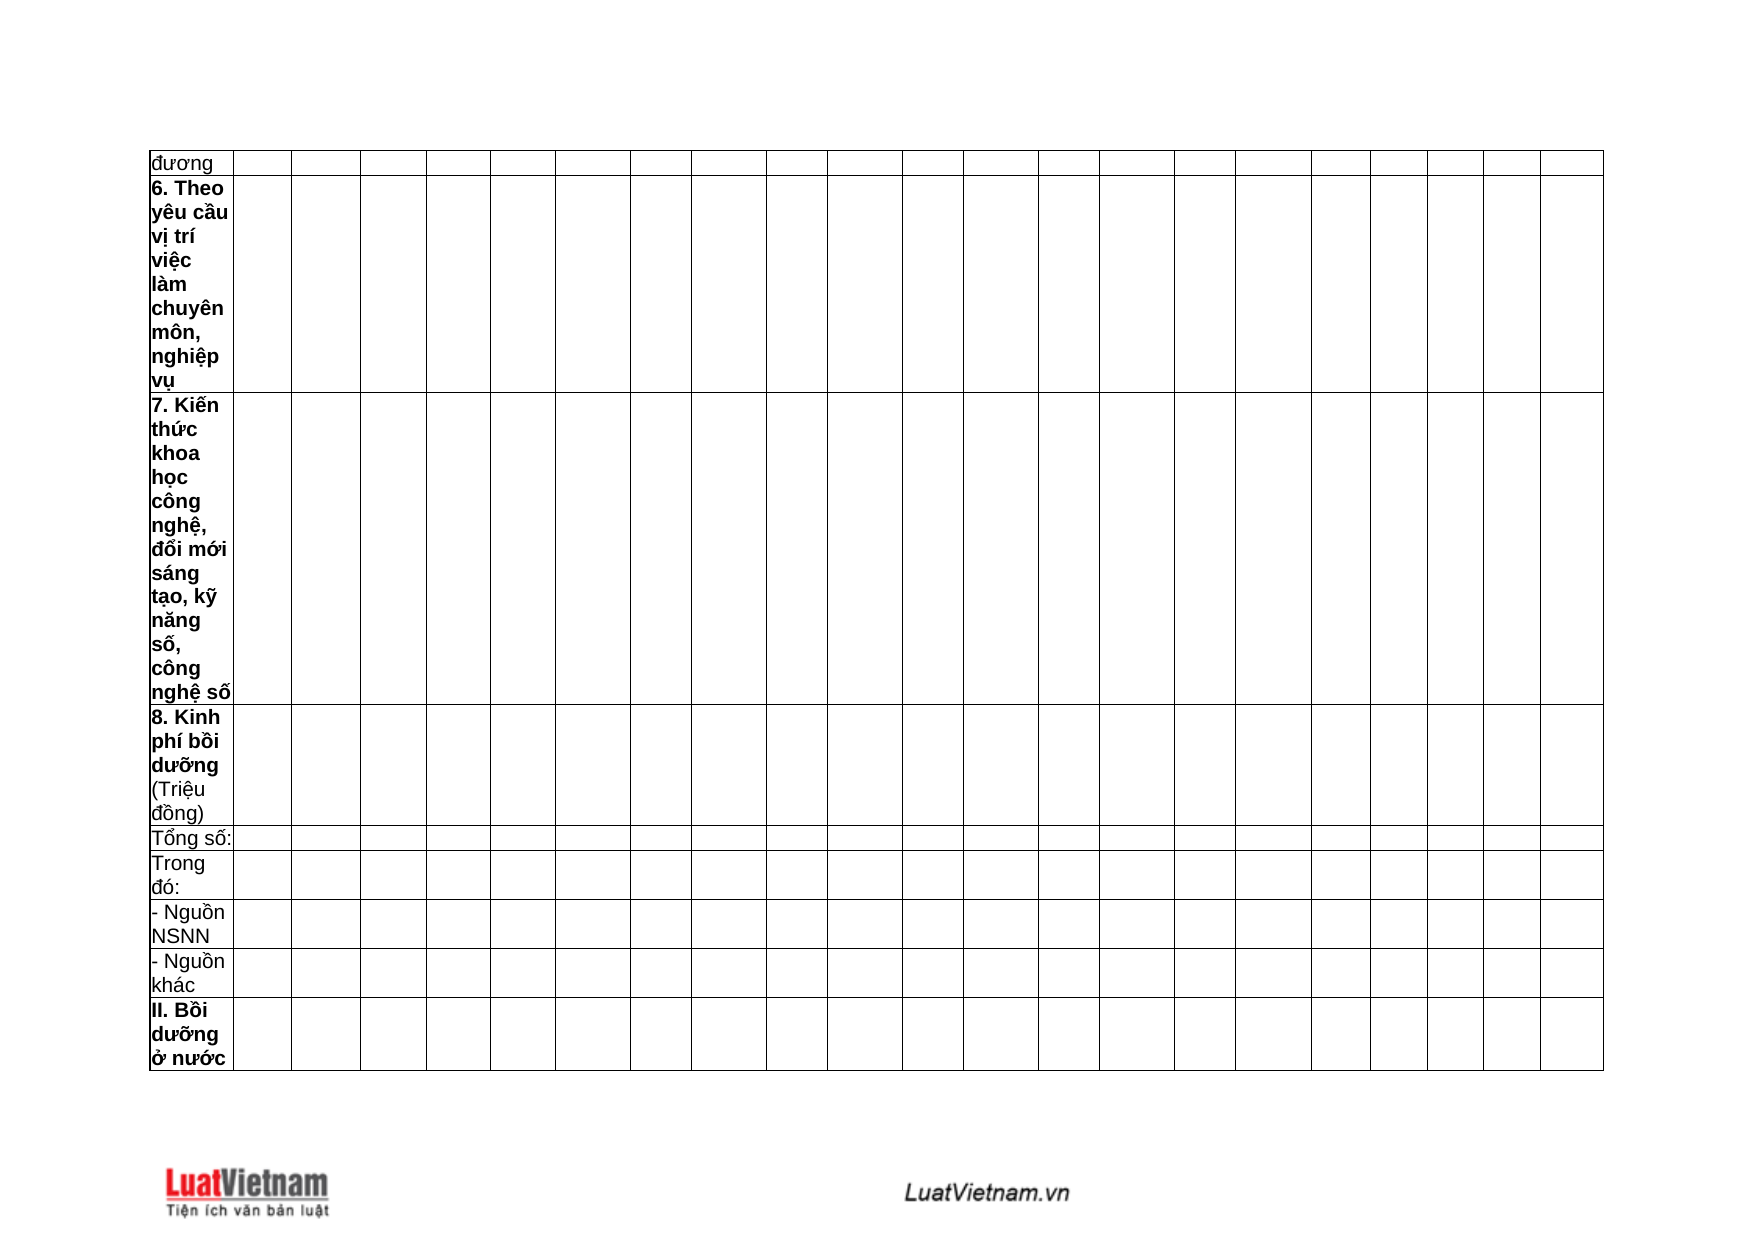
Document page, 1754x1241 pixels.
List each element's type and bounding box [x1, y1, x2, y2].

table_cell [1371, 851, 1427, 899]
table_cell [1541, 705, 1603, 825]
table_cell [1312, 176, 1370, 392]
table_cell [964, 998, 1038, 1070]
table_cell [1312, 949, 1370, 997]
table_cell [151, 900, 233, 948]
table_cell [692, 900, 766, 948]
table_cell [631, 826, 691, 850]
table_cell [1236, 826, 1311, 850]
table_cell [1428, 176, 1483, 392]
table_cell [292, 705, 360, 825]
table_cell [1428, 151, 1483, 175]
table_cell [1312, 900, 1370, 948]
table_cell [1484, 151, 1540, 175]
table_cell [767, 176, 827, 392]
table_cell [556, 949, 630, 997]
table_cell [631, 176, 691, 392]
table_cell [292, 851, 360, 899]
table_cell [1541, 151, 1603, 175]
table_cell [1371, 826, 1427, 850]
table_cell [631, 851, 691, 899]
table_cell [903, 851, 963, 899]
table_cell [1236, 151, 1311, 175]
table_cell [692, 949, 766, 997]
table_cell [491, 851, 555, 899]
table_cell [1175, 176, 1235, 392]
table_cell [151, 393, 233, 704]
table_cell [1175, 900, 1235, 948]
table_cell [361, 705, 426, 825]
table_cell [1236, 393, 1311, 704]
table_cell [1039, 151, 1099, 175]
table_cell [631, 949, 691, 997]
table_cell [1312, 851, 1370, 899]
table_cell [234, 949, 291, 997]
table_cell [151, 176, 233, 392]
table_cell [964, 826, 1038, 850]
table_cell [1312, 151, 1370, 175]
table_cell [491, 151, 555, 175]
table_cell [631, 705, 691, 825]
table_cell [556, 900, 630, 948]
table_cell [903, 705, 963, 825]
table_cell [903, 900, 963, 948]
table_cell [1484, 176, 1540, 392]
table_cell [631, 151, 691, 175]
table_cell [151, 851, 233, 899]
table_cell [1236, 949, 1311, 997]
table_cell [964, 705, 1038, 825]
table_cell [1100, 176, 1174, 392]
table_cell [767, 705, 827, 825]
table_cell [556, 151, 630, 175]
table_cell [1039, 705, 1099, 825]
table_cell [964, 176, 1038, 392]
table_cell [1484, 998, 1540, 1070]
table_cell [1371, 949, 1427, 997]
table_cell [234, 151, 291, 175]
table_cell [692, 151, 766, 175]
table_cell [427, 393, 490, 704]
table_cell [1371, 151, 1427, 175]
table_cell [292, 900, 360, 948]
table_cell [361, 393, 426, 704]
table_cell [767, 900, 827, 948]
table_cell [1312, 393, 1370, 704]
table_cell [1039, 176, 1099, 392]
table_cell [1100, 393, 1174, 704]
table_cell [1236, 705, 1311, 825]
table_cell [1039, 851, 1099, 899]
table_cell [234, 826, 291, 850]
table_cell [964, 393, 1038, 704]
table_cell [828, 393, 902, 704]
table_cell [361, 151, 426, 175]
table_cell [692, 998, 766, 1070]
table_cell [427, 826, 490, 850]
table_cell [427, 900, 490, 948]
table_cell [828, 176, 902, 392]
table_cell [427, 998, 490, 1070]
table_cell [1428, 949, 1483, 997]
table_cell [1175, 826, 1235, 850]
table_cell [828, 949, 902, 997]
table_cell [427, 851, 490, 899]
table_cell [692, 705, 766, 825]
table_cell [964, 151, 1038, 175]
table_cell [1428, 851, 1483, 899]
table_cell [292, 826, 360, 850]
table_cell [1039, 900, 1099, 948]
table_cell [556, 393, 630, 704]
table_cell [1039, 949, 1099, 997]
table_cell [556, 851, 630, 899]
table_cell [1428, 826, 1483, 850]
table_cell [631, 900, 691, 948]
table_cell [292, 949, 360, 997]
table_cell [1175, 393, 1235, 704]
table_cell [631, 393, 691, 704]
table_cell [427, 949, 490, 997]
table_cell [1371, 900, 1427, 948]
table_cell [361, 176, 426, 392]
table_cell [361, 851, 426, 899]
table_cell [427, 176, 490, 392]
picture [150, 1146, 1089, 1241]
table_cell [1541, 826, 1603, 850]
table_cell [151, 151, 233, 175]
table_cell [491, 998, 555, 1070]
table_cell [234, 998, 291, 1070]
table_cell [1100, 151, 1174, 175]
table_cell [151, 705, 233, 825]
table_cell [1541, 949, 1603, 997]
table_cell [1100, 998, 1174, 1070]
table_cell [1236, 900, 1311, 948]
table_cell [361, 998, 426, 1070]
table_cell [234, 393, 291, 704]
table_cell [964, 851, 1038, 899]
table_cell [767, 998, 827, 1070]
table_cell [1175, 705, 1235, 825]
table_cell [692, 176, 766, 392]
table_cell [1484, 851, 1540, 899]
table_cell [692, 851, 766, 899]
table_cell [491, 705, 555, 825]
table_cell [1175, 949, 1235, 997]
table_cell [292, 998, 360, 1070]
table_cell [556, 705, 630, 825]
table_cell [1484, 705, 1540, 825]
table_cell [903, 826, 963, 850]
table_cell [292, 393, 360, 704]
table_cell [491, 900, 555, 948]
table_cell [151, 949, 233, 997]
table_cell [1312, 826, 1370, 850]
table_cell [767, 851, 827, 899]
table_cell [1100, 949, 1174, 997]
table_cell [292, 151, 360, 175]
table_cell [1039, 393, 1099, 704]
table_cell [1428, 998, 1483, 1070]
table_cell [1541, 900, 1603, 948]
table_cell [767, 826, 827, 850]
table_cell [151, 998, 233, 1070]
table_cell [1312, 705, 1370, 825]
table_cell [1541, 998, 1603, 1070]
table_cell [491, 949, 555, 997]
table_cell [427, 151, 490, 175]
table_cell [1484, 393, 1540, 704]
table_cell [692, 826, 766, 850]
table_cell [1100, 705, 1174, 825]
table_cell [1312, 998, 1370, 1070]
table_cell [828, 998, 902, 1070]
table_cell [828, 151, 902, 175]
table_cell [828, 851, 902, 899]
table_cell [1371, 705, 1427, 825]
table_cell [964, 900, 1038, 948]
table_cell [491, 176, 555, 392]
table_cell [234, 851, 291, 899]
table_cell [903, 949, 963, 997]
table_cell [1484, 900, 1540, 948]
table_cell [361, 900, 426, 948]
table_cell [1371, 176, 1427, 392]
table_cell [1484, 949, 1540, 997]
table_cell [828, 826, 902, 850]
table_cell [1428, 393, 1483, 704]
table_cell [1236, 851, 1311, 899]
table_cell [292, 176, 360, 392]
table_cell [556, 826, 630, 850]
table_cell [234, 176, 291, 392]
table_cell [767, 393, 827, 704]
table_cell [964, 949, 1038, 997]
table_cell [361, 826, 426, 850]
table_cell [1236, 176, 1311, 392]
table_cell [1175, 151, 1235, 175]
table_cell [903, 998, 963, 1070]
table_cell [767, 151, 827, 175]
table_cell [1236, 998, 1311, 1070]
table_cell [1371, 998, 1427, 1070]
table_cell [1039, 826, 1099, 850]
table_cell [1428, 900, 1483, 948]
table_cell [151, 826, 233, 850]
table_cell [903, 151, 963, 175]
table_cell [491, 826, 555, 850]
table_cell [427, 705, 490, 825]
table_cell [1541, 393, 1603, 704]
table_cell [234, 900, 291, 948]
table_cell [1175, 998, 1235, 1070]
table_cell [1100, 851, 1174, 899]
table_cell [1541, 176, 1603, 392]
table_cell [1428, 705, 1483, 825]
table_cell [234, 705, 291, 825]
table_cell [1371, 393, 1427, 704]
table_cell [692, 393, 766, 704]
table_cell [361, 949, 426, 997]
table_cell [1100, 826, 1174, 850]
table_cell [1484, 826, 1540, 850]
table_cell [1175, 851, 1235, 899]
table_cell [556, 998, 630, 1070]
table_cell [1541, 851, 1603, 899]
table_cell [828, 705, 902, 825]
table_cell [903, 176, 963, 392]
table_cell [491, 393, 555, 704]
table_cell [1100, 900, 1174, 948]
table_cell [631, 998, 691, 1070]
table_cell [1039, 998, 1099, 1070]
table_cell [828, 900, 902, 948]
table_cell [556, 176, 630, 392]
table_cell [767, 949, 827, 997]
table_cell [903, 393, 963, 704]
